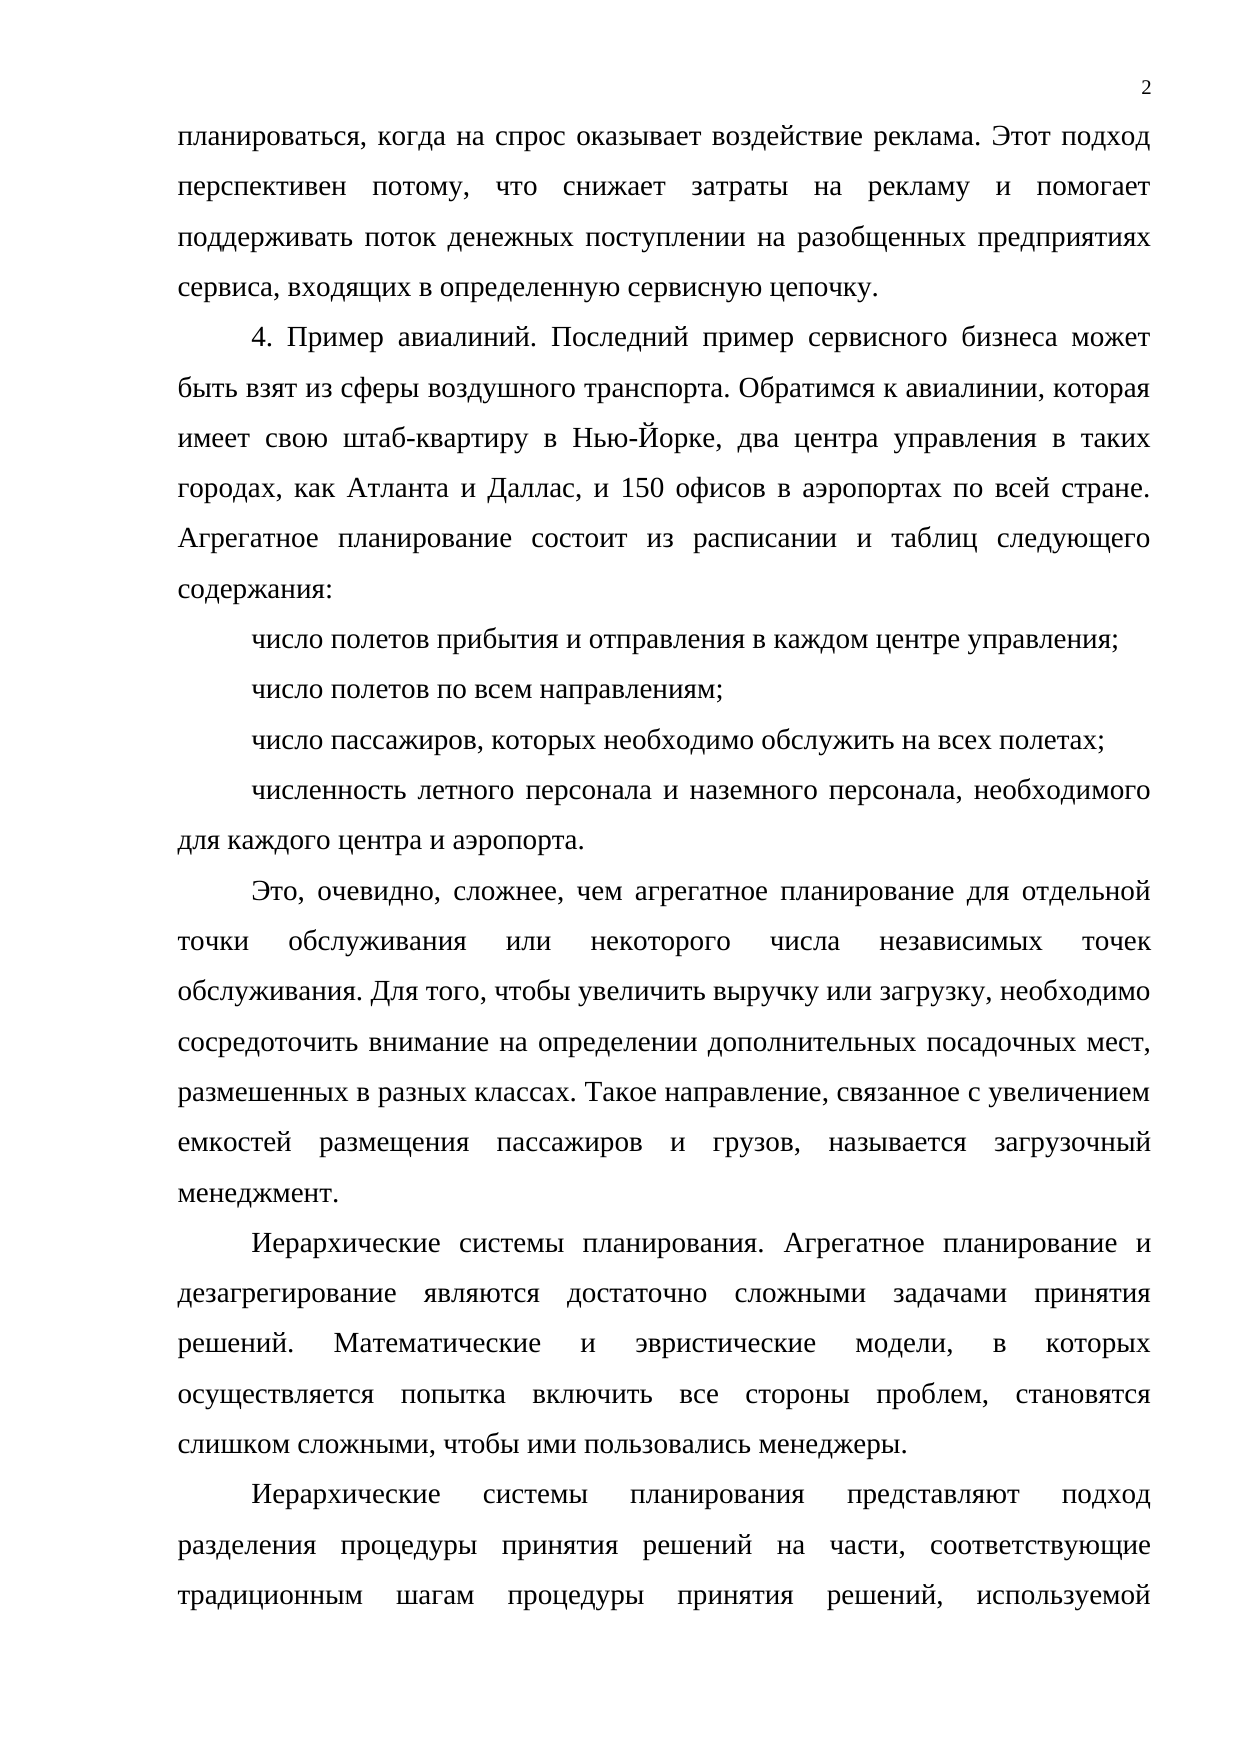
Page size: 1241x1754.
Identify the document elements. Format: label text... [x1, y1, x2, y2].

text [177, 118, 1152, 303]
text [177, 1477, 1152, 1611]
text число полетов по всем направлениям; [177, 672, 1152, 705]
text число полетов прибытия и отправления в каждом центре управления; [177, 621, 1152, 655]
text 4. Пример авиалиний. Последний пример сервисного бизнеса может быть взят из сферы воздушного транспорта. Обратимся к авиалинии, которая имеет свою штаб-квартиру в Нью-Йорке, два центра управления в таких городах, как Атланта и Даллас, и 150 офисов в аэропортах по всей стране. Агрегатное планирование состоит из расписании и таблиц следующего содержания: [177, 319, 1152, 604]
text численность летного персонала и наземного персонала, необходимого для каждого центра и аэропорта. [177, 772, 1152, 856]
text Это, очевидно, сложнее, чем агрегатное планирование для отдельной точки обслуживания или некоторого числа независимых точек обслуживания. Для того, чтобы увеличить выручку или загрузку, необходимо сосредоточить внимание на определении дополнительных посадочных мест, размешенных в разных классах. Такое направление, связанное с увеличением емкостей размещения пассажиров и грузов, называется загрузочный менеджмент. [177, 873, 1152, 1208]
text Иерархические системы планирования. Агрегатное планирование и дезагрегирование являются достаточно сложными задачами принятия решений. Математические и эвристические модели, в которых осуществляется попытка включить все стороны проблем, становятся слишком сложными, чтобы ими пользовались менеджеры. [177, 1225, 1152, 1460]
text число пассажиров, которых необходимо обслужить на всех полетах; [177, 722, 1152, 755]
